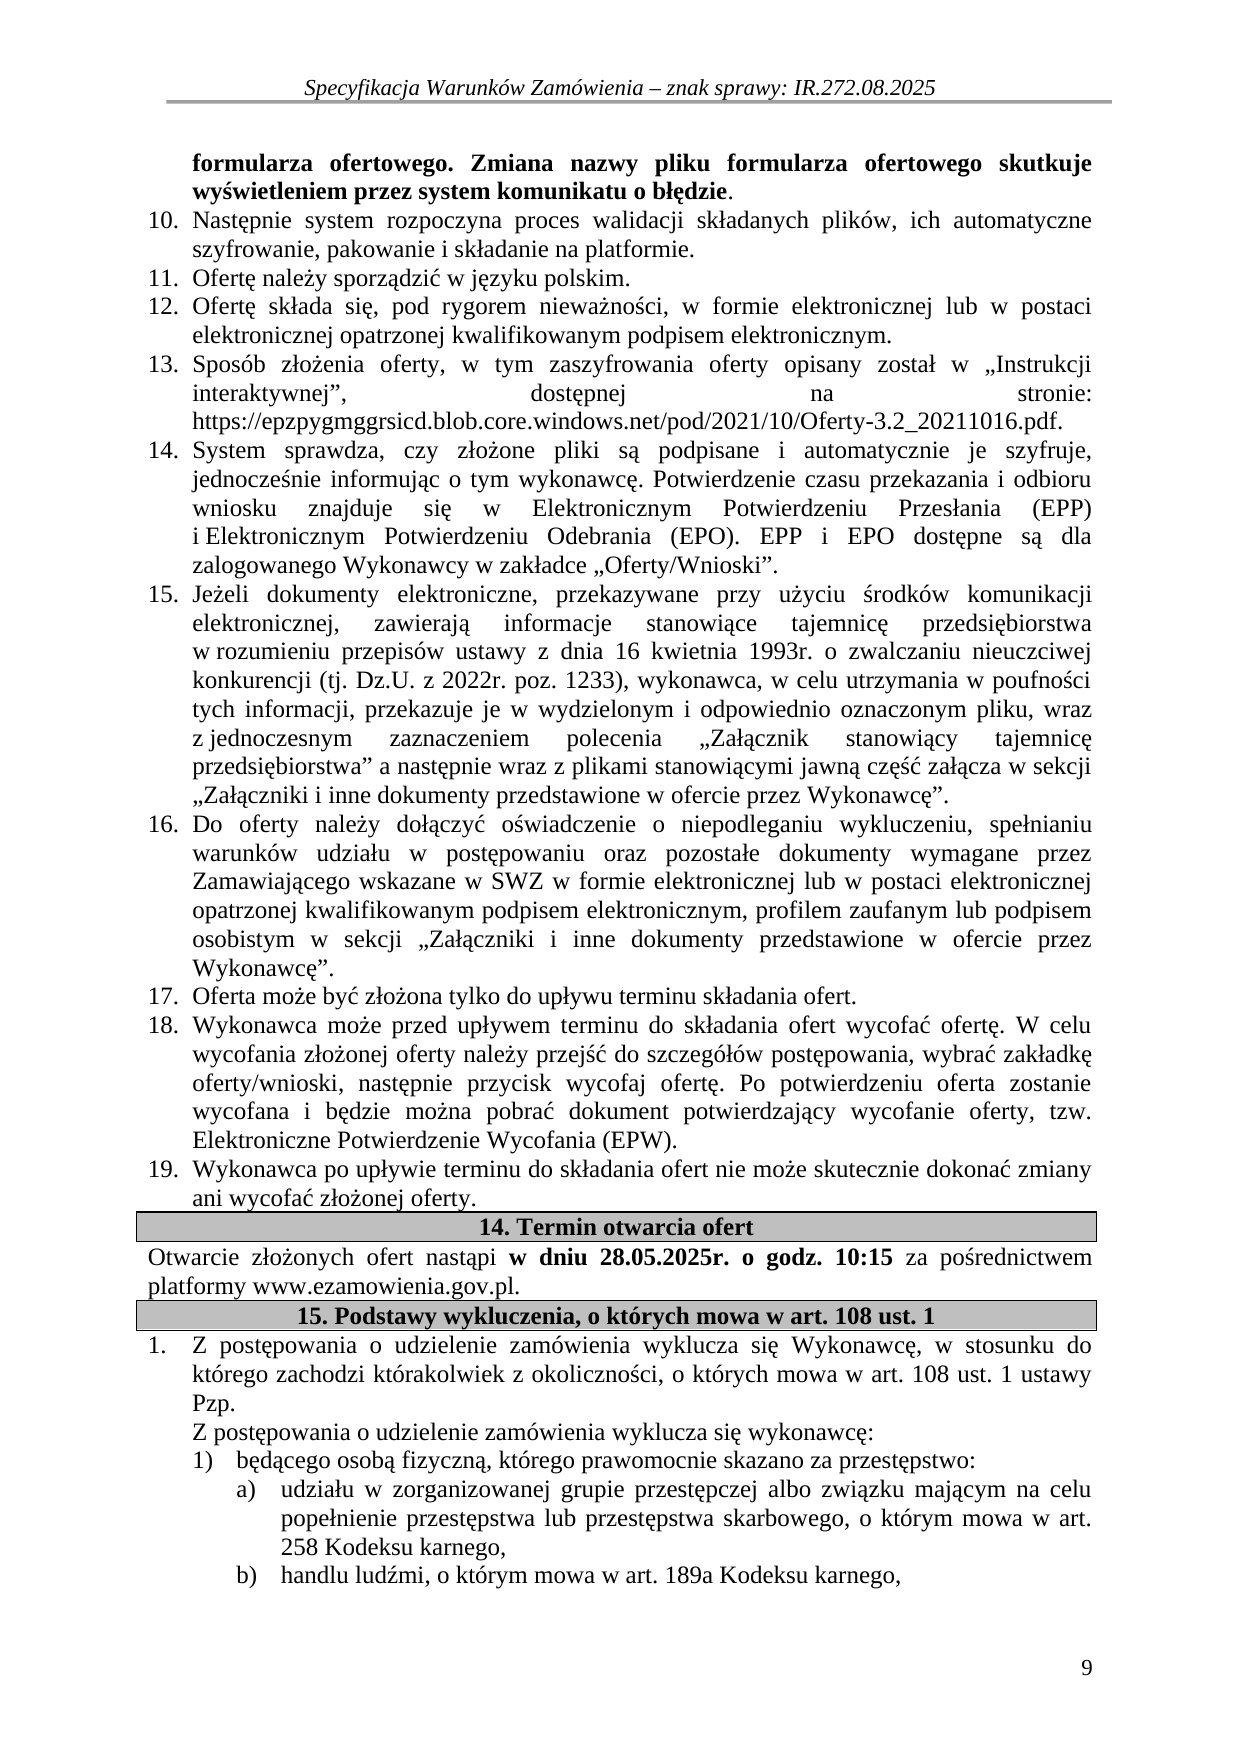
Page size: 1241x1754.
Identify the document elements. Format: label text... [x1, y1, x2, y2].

list System sprawdza, czy złożone pliki są podpisane i automatycznie je szyfruje, jednocześnie informując o tym wykonawcę. Potwierdzenie czasu przekazania i odbioru wniosku znajduje się w Elektronicznym Potwierdzeniu Przesłania (EPP) i Elektronicznym Potwierdzeniu Odebrania (EPO). EPP i EPO dostępne są dla zalogowanego Wykonawcy w zakładce „Oferty/Wnioski”. [148, 435, 1093, 579]
list Ofertę należy sporządzić w języku polskim. [148, 263, 1093, 291]
list Wykonawca może przed upływem terminu do składania ofert wycofać ofertę. W celu wycofania złożonej oferty należy przejść do szczegółów postępowania, wybrać zakładkę oferty/wnioski, następnie przycisk wycofaj ofertę. Po potwierdzeniu oferta zostanie wycofana i będzie można pobrać dokument potwierdzający wycofanie oferty, tzw. Elektroniczne Potwierdzenie Wycofania (EPW). [148, 1010, 1093, 1154]
list Sposób złożenia oferty, w tym zaszyfrowania oferty opisany został w „Instrukcji interaktywnej”, dostępnej na stronie: https://epzpygmggrsicd.blob.core.windows.net/pod/2021/10/Oferty-3.2_20211016.pdf. [148, 349, 1093, 435]
text Otwarcie złożonych ofert nastąpi w dniu 28.05.2025r. o godz. 10:15 za pośrednictwem platformy www.ezamowienia.gov.pl. [148, 1242, 1093, 1300]
list Do oferty należy dołączyć oświadczenie o niepodleganiu wykluczeniu, spełnianiu warunków udziału w postępowaniu oraz pozostałe dokumenty wymagane przez Zamawiającego wskazane w SWZ w formie elektronicznej lub w postaci elektronicznej opatrzonej kwalifikowanym podpisem elektronicznym, profilem zaufanym lub podpisem osobistym w sekcji „Załączniki i inne dokumenty przedstawione w ofercie przez Wykonawcę”. [148, 809, 1093, 981]
list będącego osobą fizyczną, którego prawomocnie skazano za przestępstwo: [192, 1446, 1093, 1474]
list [148, 148, 1093, 205]
list handlu ludźmi, o którym mowa w art. 189a Kodeksu karnego, [236, 1561, 1093, 1589]
list Jeżeli dokumenty elektroniczne, przekazywane przy użyciu środków komunikacji elektronicznej, zawierają informacje stanowiące tajemnicę przedsiębiorstwa w rozumieniu przepisów ustawy z dnia 16 kwietnia 1993r. o zwalczaniu nieuczciwej konkurencji (tj. Dz.U. z 2022r. poz. 1233), wykonawca, w celu utrzymania w poufności tych informacji, przekazuje je w wydzielonym i odpowiednio oznaczonym pliku, wraz z jednoczesnym zaznaczeniem polecenia „Załącznik stanowiący tajemnicę przedsiębiorstwa” a następnie wraz z plikami stanowiącymi jawną część załącza w sekcji „Załączniki i inne dokumenty przedstawione w ofercie przez Wykonawcę”. [148, 579, 1093, 809]
list Z postępowania o udzielenie zamówienia wyklucza się Wykonawcę, w stosunku do którego zachodzi którakolwiek z okoliczności, o których mowa w art. 108 ust. 1 ustawy Pzp. [148, 1331, 1093, 1417]
list udziału w zorganizowanej grupie przestępczej albo związku mającym na celu popełnienie przestępstwa lub przestępstwa skarbowego, o którym mowa w art. 258 Kodeksu karnego, [236, 1474, 1093, 1561]
list Z postępowania o udzielenie zamówienia wyklucza się wykonawcę: [192, 1417, 1093, 1446]
list Oferta może być złożona tylko do upływu terminu składania ofert. [148, 981, 1093, 1010]
list Wykonawca po upływie terminu do składania ofert nie może skutecznie dokonać zmiany ani wycofać złożonej oferty. [148, 1154, 1093, 1211]
list Ofertę składa się, pod rygorem nieważności, w formie elektronicznej lub w postaci elektronicznej opatrzonej kwalifikowanym podpisem elektronicznym. [148, 291, 1093, 349]
list Następnie system rozpoczyna proces walidacji składanych plików, ich automatyczne szyfrowanie, pakowanie i składanie na platformie. [148, 205, 1093, 263]
table_header 15. Podstawy wykluczenia, o których mowa w art. 108 ust. 1 [137, 1301, 1096, 1329]
table_header 14. Termin otwarcia ofert [137, 1213, 1096, 1241]
